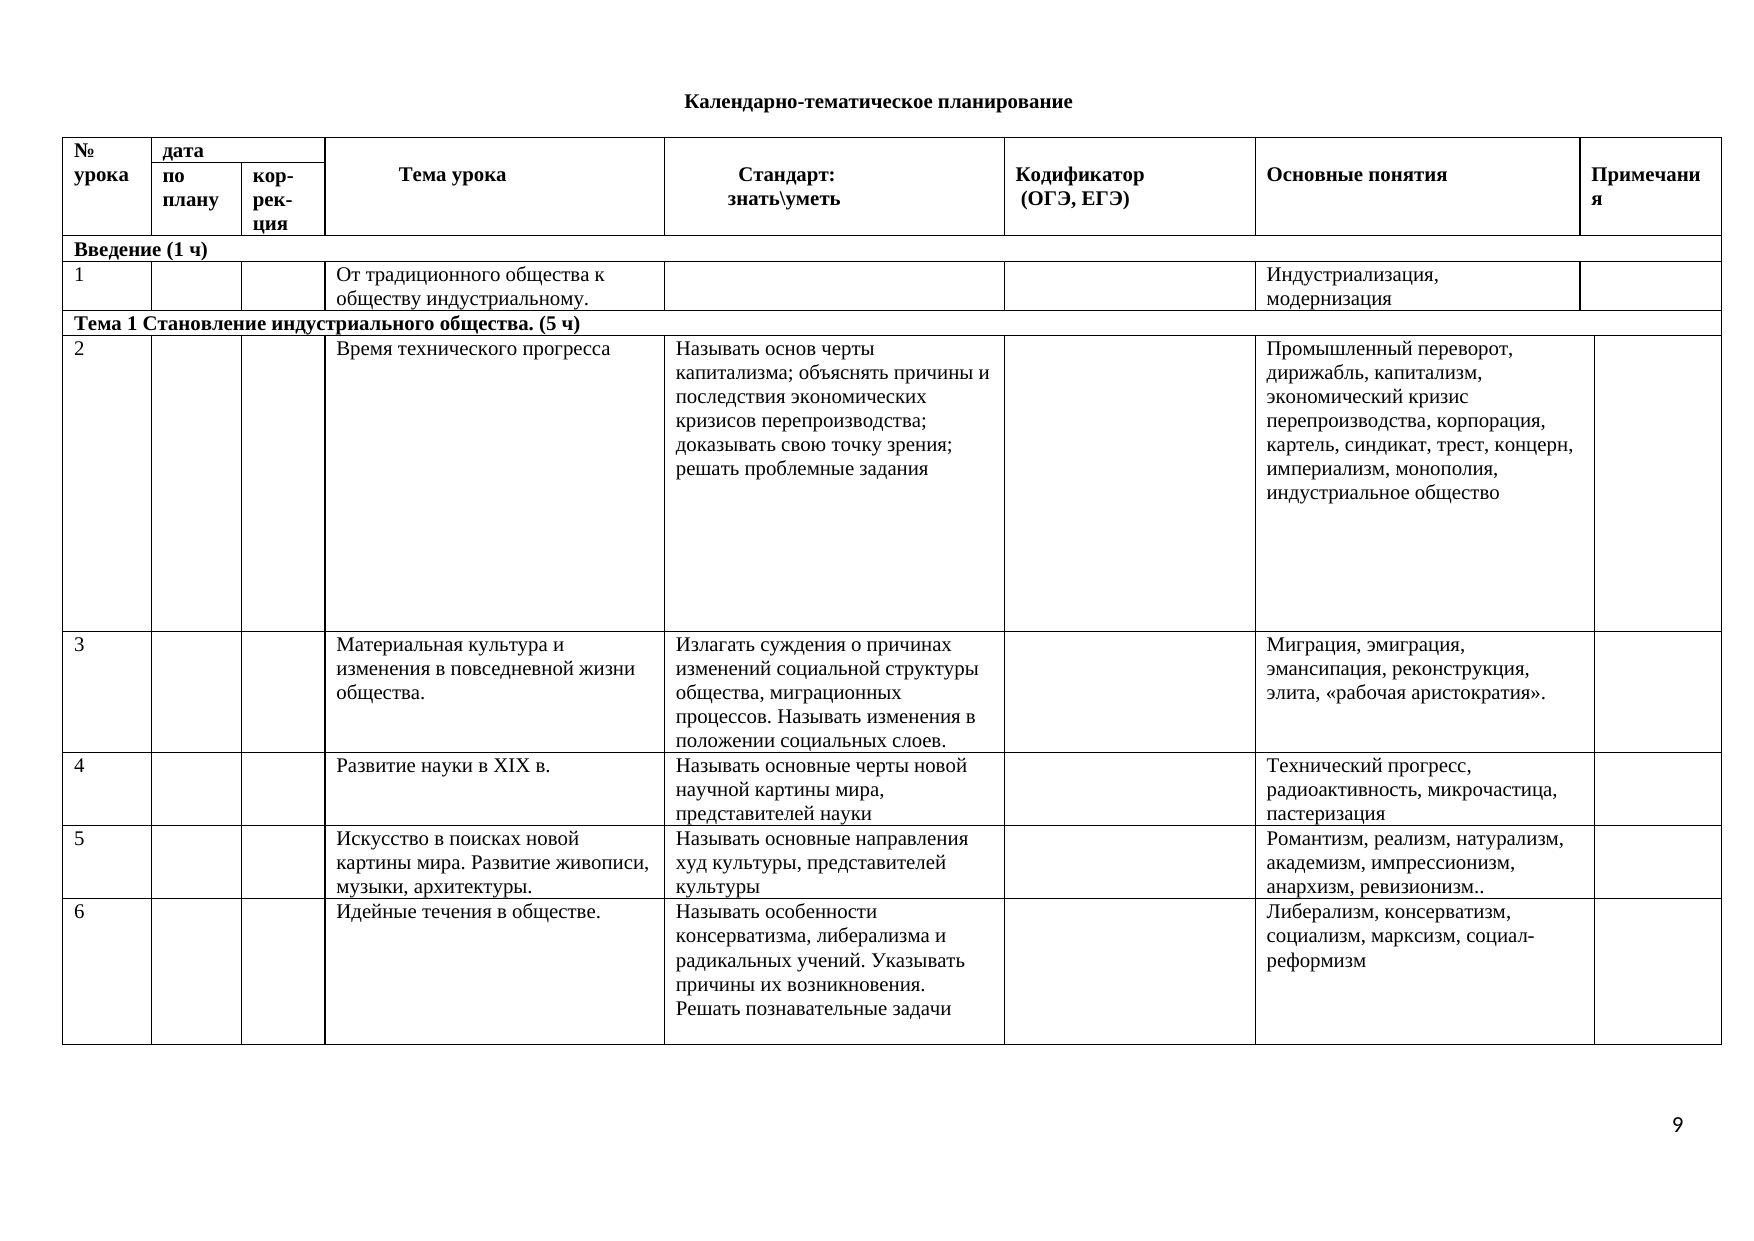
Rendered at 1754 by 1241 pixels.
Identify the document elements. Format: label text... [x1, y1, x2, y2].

table_cell Введение (1 ч) [63, 236, 1721, 261]
table_cell [152, 826, 241, 898]
table_header дата [152, 138, 324, 162]
table_cell [1005, 753, 1255, 825]
table_cell Называть особенности консерватизма, либерализма и радикальных учений. Указывать причины их возникновения. Решать познавательные задачи [665, 899, 1004, 1044]
table_cell [1005, 336, 1255, 631]
table_cell Называть основные направления худ культуры, представителей культуры [665, 826, 1004, 898]
table_cell Романтизм, реализм, натурализм, академизм, импрессионизм, анархизм, ревизионизм.. [1256, 826, 1594, 898]
table_header Стандарт: знать\уметь [665, 138, 1004, 235]
table_cell 1 [63, 262, 151, 310]
table_cell [1595, 632, 1721, 752]
table_cell [242, 262, 324, 310]
table_cell [242, 336, 324, 631]
table_cell Миграция, эмиграция, эмансипация, реконструкция, элита, «рабочая аристократия». [1256, 632, 1594, 752]
table_cell Называть основ черты капитализма; объяснять причины и последствия экономических кризисов перепроизводства; доказывать свою точку зрения; решать проблемные задания [665, 336, 1004, 631]
table_header № урока [63, 138, 151, 235]
table_cell Индустриализация, модернизация [1256, 262, 1579, 310]
table_cell [1595, 753, 1721, 825]
table_cell [242, 899, 324, 1044]
table_cell 4 [63, 753, 151, 825]
table_cell [1005, 262, 1255, 310]
table_header Кодификатор (ОГЭ, ЕГЭ) [1005, 138, 1255, 235]
table_cell кор-рек-ция [242, 163, 324, 235]
table_cell От традиционного общества к обществу индустриальному. [326, 262, 664, 310]
table_cell [1595, 899, 1721, 1044]
table_cell [665, 262, 1004, 310]
table_cell [152, 899, 241, 1044]
table_cell [152, 336, 241, 631]
table_cell Промышленный переворот, дирижабль, капитализм, экономический кризис перепроизводства, корпорация, картель, синдикат, трест, концерн, империализм, монополия, индустриальное общество [1256, 336, 1594, 631]
table_cell [1595, 336, 1721, 631]
table_header Примечания [1581, 138, 1721, 235]
table_cell Материальная культура и изменения в повседневной жизни общества. [326, 632, 664, 752]
table_cell по плану [152, 163, 241, 235]
table_cell [1595, 826, 1721, 898]
table_cell Идейные течения в обществе. [326, 899, 664, 1044]
table_cell Время технического прогресса [326, 336, 664, 631]
table_cell Развитие науки в XIX в. [326, 753, 664, 825]
table_cell Тема 1 Становление индустриального общества. (5 ч) [63, 311, 1721, 335]
table_cell 5 [63, 826, 151, 898]
table_cell [152, 262, 241, 310]
table_header Основные понятия [1256, 138, 1579, 235]
table_cell 6 [63, 899, 151, 1044]
table_header Тема урока [326, 138, 664, 235]
table_cell [1581, 262, 1721, 310]
table_cell [1005, 899, 1255, 1044]
table_cell [242, 826, 324, 898]
table_cell [152, 753, 241, 825]
table_cell [1005, 826, 1255, 898]
table_cell Искусство в поисках новой картины мира. Развитие живописи, музыки, архитектуры. [326, 826, 664, 898]
table_cell [1005, 632, 1255, 752]
table_cell 3 [63, 632, 151, 752]
table_cell Либерализм, консерватизм, социализм, марксизм, социал-реформизм [1256, 899, 1594, 1044]
text Календарно-тематическое планирование [74, 89, 1683, 113]
table_cell 2 [63, 336, 151, 631]
table_cell [242, 632, 324, 752]
table_cell Называть основные черты новой научной картины мира, представителей науки [665, 753, 1004, 825]
table_cell [242, 753, 324, 825]
table_cell Технический прогресс, радиоактивность, микрочастица, пастеризация [1256, 753, 1594, 825]
table_cell Излагать суждения о причинах изменений социальной структуры общества, миграционных процессов. Называть изменения в положении социальных слоев. [665, 632, 1004, 752]
table_cell [152, 632, 241, 752]
